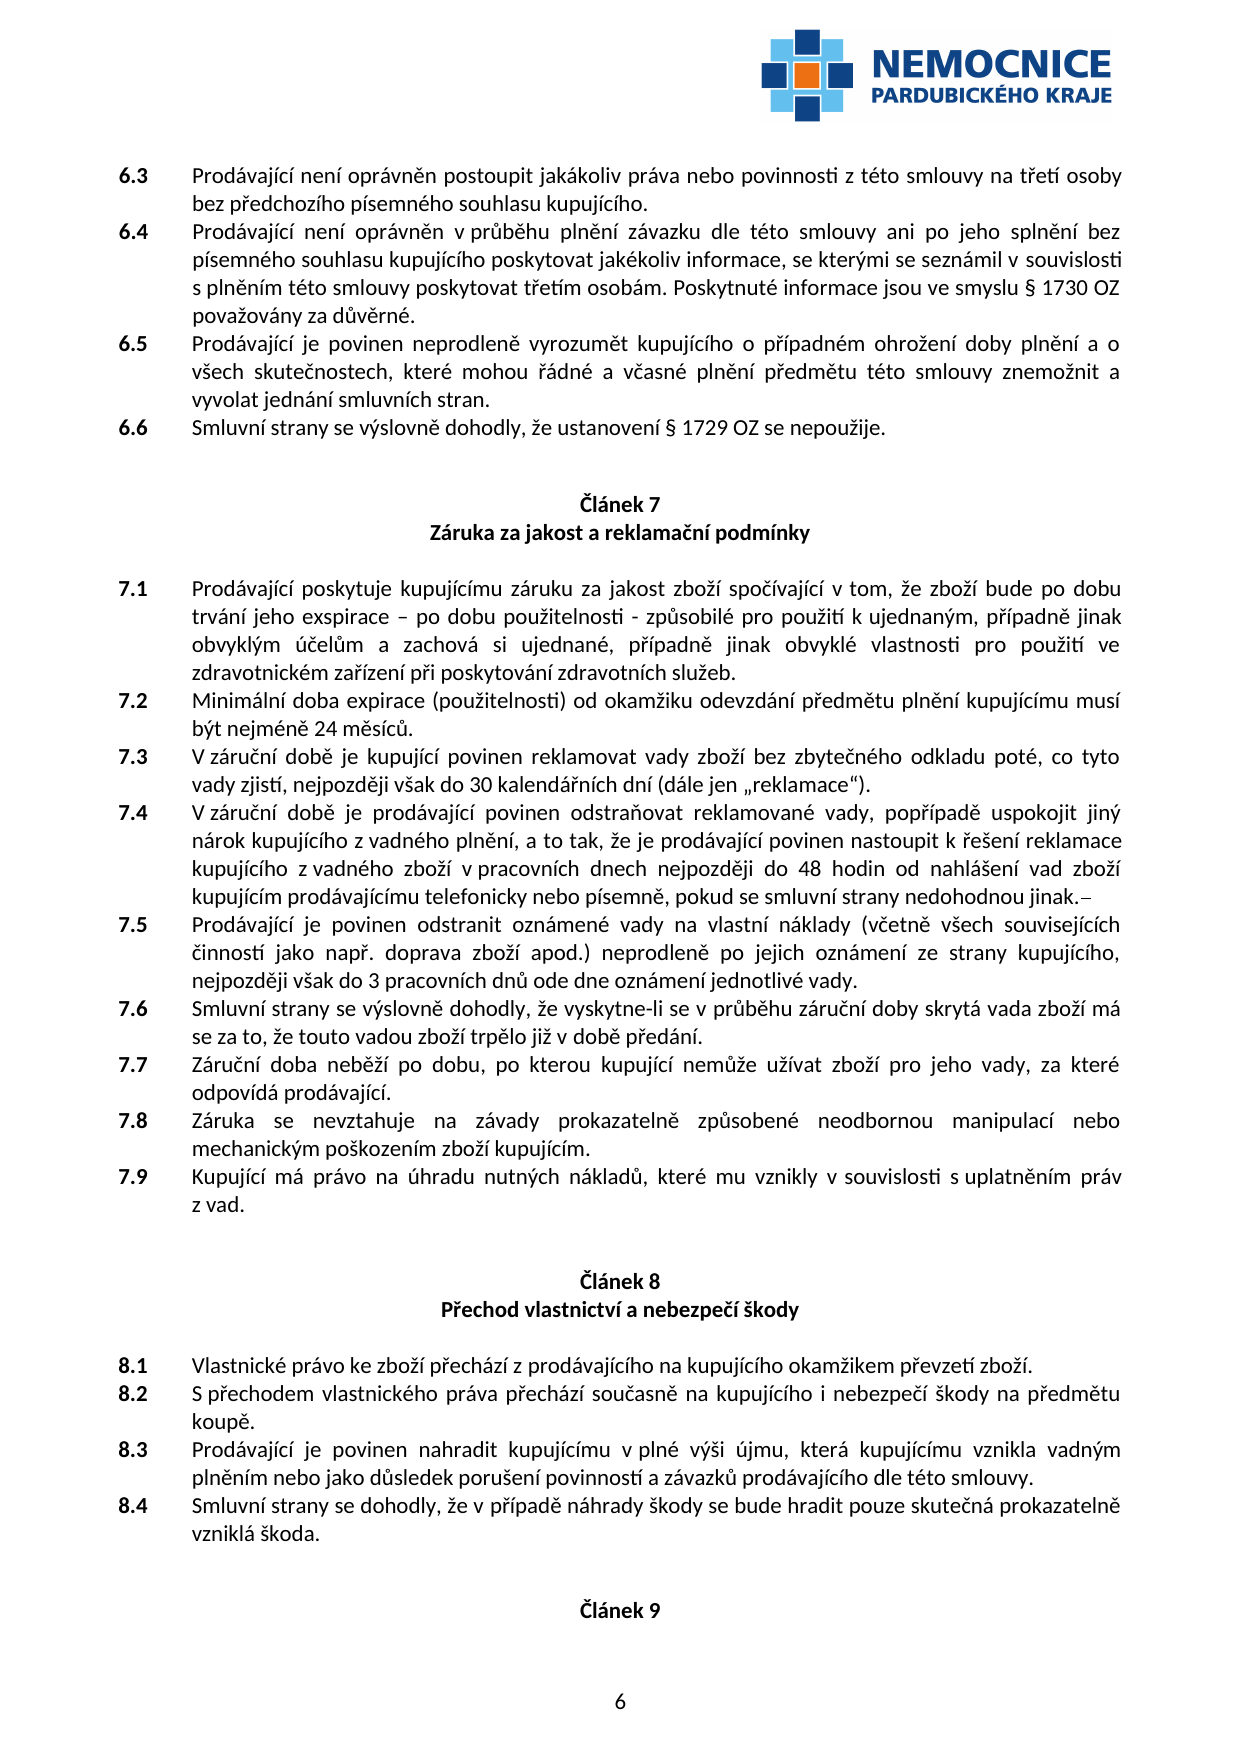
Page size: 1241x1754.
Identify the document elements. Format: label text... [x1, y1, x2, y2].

picture [760, 28, 1112, 123]
text 7.7 Záruční doba neběží po dobu, po kterou kupující nemůže užívat zboží pro jeho vady, za které odpovídá prodávající. [118, 1050, 1122, 1106]
text 7.9 Kupující má právo na úhradu nutných nákladů, které mu vznikly v souvislosti s uplatněním práv z vad. [118, 1162, 1122, 1218]
text Záruka za jakost a reklamační podmínky [118, 518, 1122, 546]
text 7.8 Záruka se nevztahuje na závady prokazatelně způsobené neodbornou manipulací nebo mechanickým poškozením zboží kupujícím. [118, 1106, 1122, 1162]
text 7.3 V záruční době je kupující povinen reklamovat vady zboží bez zbytečného odkladu poté, co tyto vady zjistí, nejpozději však do 30 kalendářních dní (dále jen „reklamace“). [118, 742, 1122, 798]
text 6.5 Prodávající je povinen neprodleně vyrozumět kupujícího o případném ohrožení doby plnění a o všech skutečnostech, které mohou řádné a včasné plnění předmětu této smlouvy znemožnit a vyvolat jednání smluvních stran. [118, 329, 1122, 413]
text 6.4 Prodávající není oprávněn v průběhu plnění závazku dle této smlouvy ani po jeho splnění bez písemného souhlasu kupujícího poskytovat jakékoliv informace, se kterými se seznámil v souvislosti s plněním této smlouvy poskytovat třetím osobám. Poskytnuté informace jsou ve smyslu § 1730 OZ považovány za důvěrné. [119, 217, 1122, 329]
text 7.1 Prodávající poskytuje kupujícímu záruku za jakost zboží spočívající v tom, že zboží bude po dobu trvání jeho exspirace – po dobu použitelnosti - způsobilé pro použití k ujednaným, případně jinak obvyklým účelům a zachová si ujednané, případně jinak obvyklé vlastnosti pro použití ve zdravotnickém zařízení při poskytování zdravotních služeb. [118, 574, 1122, 686]
text 7.2 Minimální doba expirace (použitelnosti) od okamžiku odevzdání předmětu plnění kupujícímu musí být nejméně 24 měsíců. [118, 686, 1122, 742]
text Článek 7 [118, 490, 1122, 518]
text 6.6 Smluvní strany se výslovně dohodly, že ustanovení § 1729 OZ se nepoužije. [118, 413, 1122, 441]
text Článek 9 [118, 1596, 1122, 1624]
text Přechod vlastnictví a nebezpečí škody [118, 1295, 1122, 1323]
text Článek 8 [118, 1267, 1122, 1295]
text 6.3 Prodávající není oprávněn postoupit jakákoliv práva nebo povinnosti z této smlouvy na třetí osoby bez předchozího písemného souhlasu kupujícího. [118, 161, 1122, 217]
text 8.2 S přechodem vlastnického práva přechází současně na kupujícího i nebezpečí škody na předmětu koupě. [118, 1379, 1122, 1435]
text 8.1 Vlastnické právo ke zboží přechází z prodávajícího na kupujícího okamžikem převzetí zboží. [118, 1351, 1122, 1379]
text 7.4 V záruční době je prodávající povinen odstraňovat reklamované vady, popřípadě uspokojit jiný nárok kupujícího z vadného plnění, a to tak, že je prodávající povinen nastoupit k řešení reklamace kupujícího z vadného zboží v pracovních dnech nejpozději do 48 hodin od nahlášení vad zboží kupujícím prodávajícímu telefonicky nebo písemně, pokud se smluvní strany nedohodnou jinak. [118, 798, 1122, 910]
text 7.6 Smluvní strany se výslovně dohodly, že vyskytne-li se v průběhu záruční doby skrytá vada zboží má se za to, že touto vadou zboží trpělo již v době předání. [118, 994, 1122, 1050]
text 8.4 Smluvní strany se dohodly, že v případě náhrady škody se bude hradit pouze skutečná prokazatelně vzniklá škoda. [118, 1491, 1122, 1547]
text 7.5 Prodávající je povinen odstranit oznámené vady na vlastní náklady (včetně všech souvisejících činností jako např. doprava zboží apod.) neprodleně po jejich oznámení ze strany kupujícího, nejpozději však do 3 pracovních dnů ode dne oznámení jednotlivé vady. [118, 910, 1122, 994]
text 8.3 Prodávající je povinen nahradit kupujícímu v plné výši újmu, která kupujícímu vznikla vadným plněním nebo jako důsledek porušení povinností a závazků prodávajícího dle této smlouvy. [118, 1435, 1122, 1491]
